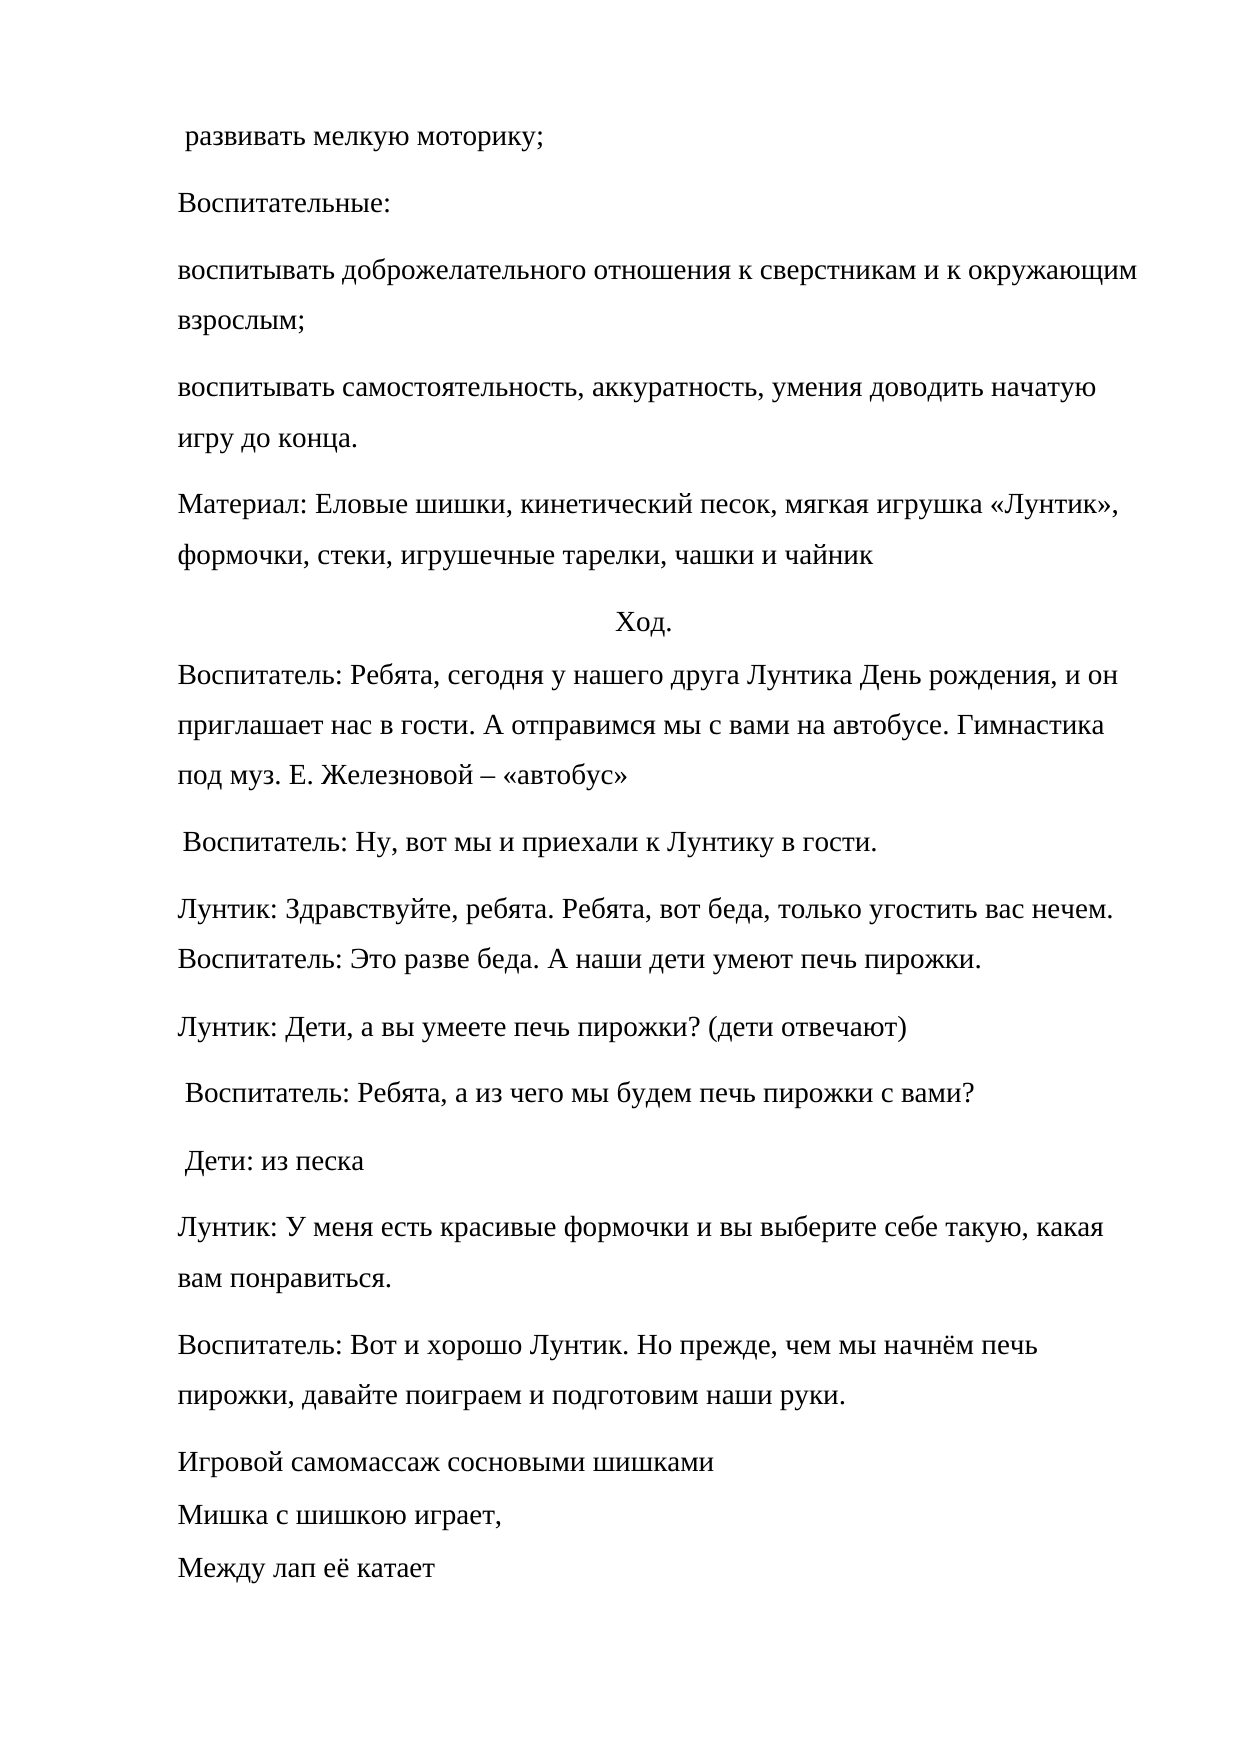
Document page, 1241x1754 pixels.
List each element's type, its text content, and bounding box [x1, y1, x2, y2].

text Воспитатель: Ну, вот мы и приехали к Лунтику в гости. [177, 824, 1152, 858]
text Мишка с шишкою играет, [177, 1497, 1152, 1531]
text воспитывать самостоятельность, аккуратность, умения доводить начатую игру до конца. [177, 369, 1152, 453]
text Материал: Еловые шишки, кинетический песок, мягкая игрушка «Лунтик», формочки, стеки, игрушечные тарелки, чашки и чайник [177, 487, 1152, 571]
text Лунтик: Дети, а вы умеете печь пирожки? (дети отвечают) [177, 1009, 1152, 1042]
text Воспитатель: Ребята, сегодня у нашего друга Лунтика День рождения, и он приглашает нас в гости. А отправимся мы с вами на автобусе. Гимнастика под муз. Е. Железновой – «автобус» [177, 657, 1152, 791]
text Лунтик: У меня есть красивые формочки и вы выберите себе такую, какая вам понравиться. [177, 1209, 1152, 1293]
text Воспитательные: [177, 185, 1152, 219]
text Воспитатель: Ребята, а из чего мы будем печь пирожки с вами? [177, 1076, 1152, 1109]
text воспитывать доброжелательного отношения к сверстникам и к окружающим взрослым; [177, 252, 1152, 336]
text Ход. [177, 604, 1152, 637]
text Воспитатель: Вот и хорошо Лунтик. Но прежде, чем мы начнём печь пирожки, давайте поиграем и подготовим наши руки. [177, 1327, 1152, 1411]
text Игровой самомассаж сосновыми шишками [177, 1444, 1152, 1478]
text Между лап её катает [177, 1550, 1152, 1583]
text развивать мелкую моторику; [177, 118, 1152, 152]
text Лунтик: Здравствуйте, ребята. Ребята, вот беда, только угостить вас нечем. Воспитатель: Это разве беда. А наши дети умеют печь пирожки. [177, 891, 1152, 975]
text Дети: из песка [177, 1143, 1152, 1176]
